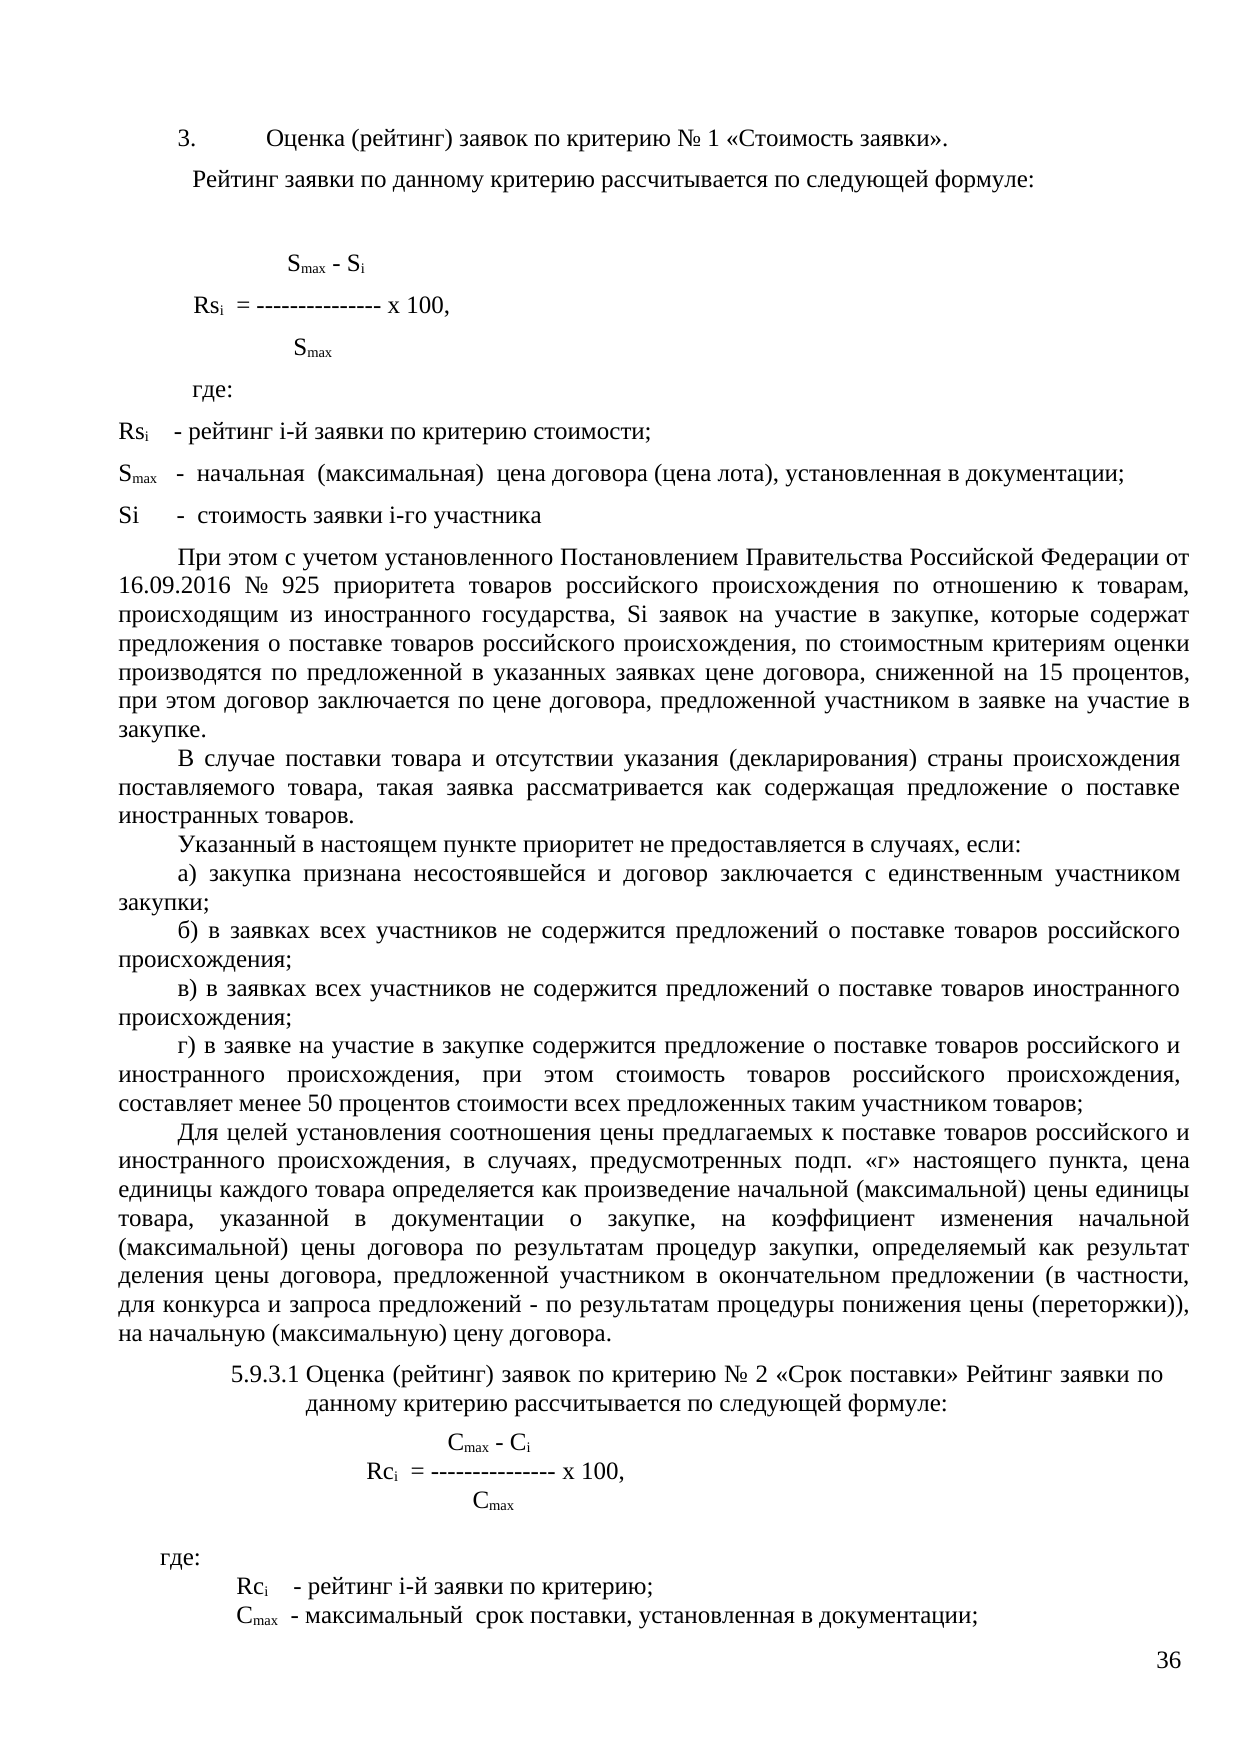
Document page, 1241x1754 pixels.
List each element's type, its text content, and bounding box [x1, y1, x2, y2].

text Сmax - максимальный срок поставки, установленная в документации; [118, 1600, 1181, 1628]
list Оценка (рейтинг) заявок по критерию № 1 «Стоимость заявки». [118, 123, 1181, 151]
list Оценка (рейтинг) заявок по критерию № 2 «Срок поставки» Рейтинг заявки по данному критерию рассчитывается по следующей формуле: [231, 1359, 1164, 1417]
text в) в заявках всех участников не содержится предложений о поставке товаров иностранного происхождения; [118, 973, 1181, 1031]
text где: [192, 374, 1164, 403]
text Smax - Si [118, 248, 1164, 277]
text б) в заявках всех участников не содержится предложений о поставке товаров российского происхождения; [118, 916, 1181, 973]
text а) закупка признана несостоявшейся и договор заключается с единственным участником закупки; [118, 858, 1181, 916]
text Rsi - рейтинг i-й заявки по критерию стоимости; [118, 416, 1164, 444]
text Сmax [156, 1485, 1181, 1513]
text г) в заявке на участие в закупке содержится предложение о поставке товаров российского и иностранного происхождения, при этом стоимость товаров российского происхождения, составляет менее 50 процентов стоимости всех предложенных таким участником товаров; [118, 1031, 1181, 1117]
text Si - стоимость заявки i-го участника [118, 500, 1164, 528]
text Smax [118, 332, 1164, 361]
text Рейтинг заявки по данному критерию рассчитывается по следующей формуле: [192, 164, 1164, 193]
text Для целей установления соотношения цены предлагаемых к поставке товаров российского и иностранного происхождения, в случаях, предусмотренных подп. «г» настоящего пункта, цена единицы каждого товара определяется как произведение начальной (максимальной) цены единицы товара, указанной в документации о закупке, на коэффициент изменения начальной (максимальной) цены договора по результатам процедур закупки, определяемый как результат деления цены договора, предложенной участником в окончательном предложении (в частности, для конкурса и запроса предложений - по результатам процедуры понижения цены (переторжки)), на начальную (максимальную) цену договора. [118, 1117, 1191, 1347]
text Smax - начальная (максимальная) цена договора (цена лота), установленная в документации; [118, 458, 1164, 487]
text Сmax - Сi [156, 1427, 1181, 1456]
text Указанный в настоящем пункте приоритет не предоставляется в случаях, если: [118, 829, 1181, 858]
text Rсi = --------------- x 100, [156, 1456, 1181, 1485]
text В случае поставки товара и отсутствии указания (декларирования) страны происхождения поставляемого товара, такая заявка рассматривается как содержащая предложение о поставке иностранных товаров. [118, 743, 1181, 829]
text где: [118, 1542, 1181, 1571]
text Rsi = --------------- x 100, [118, 290, 1164, 319]
text Rсi - рейтинг i-й заявки по критерию; [118, 1571, 1181, 1600]
text При этом с учетом установленного Постановлением Правительства Российской Федерации от 16.09.2016 № 925 приоритета товаров российского происхождения по отношению к товарам, происходящим из иностранного государства, Si заявок на участие в закупке, которые содержат предложения о поставке товаров российского происхождения, по стоимостным критериям оценки производятся по предложенной в указанных заявках цене договора, сниженной на 15 процентов, при этом договор заключается по цене договора, предложенной участником в заявке на участие в закупке. [118, 542, 1191, 743]
